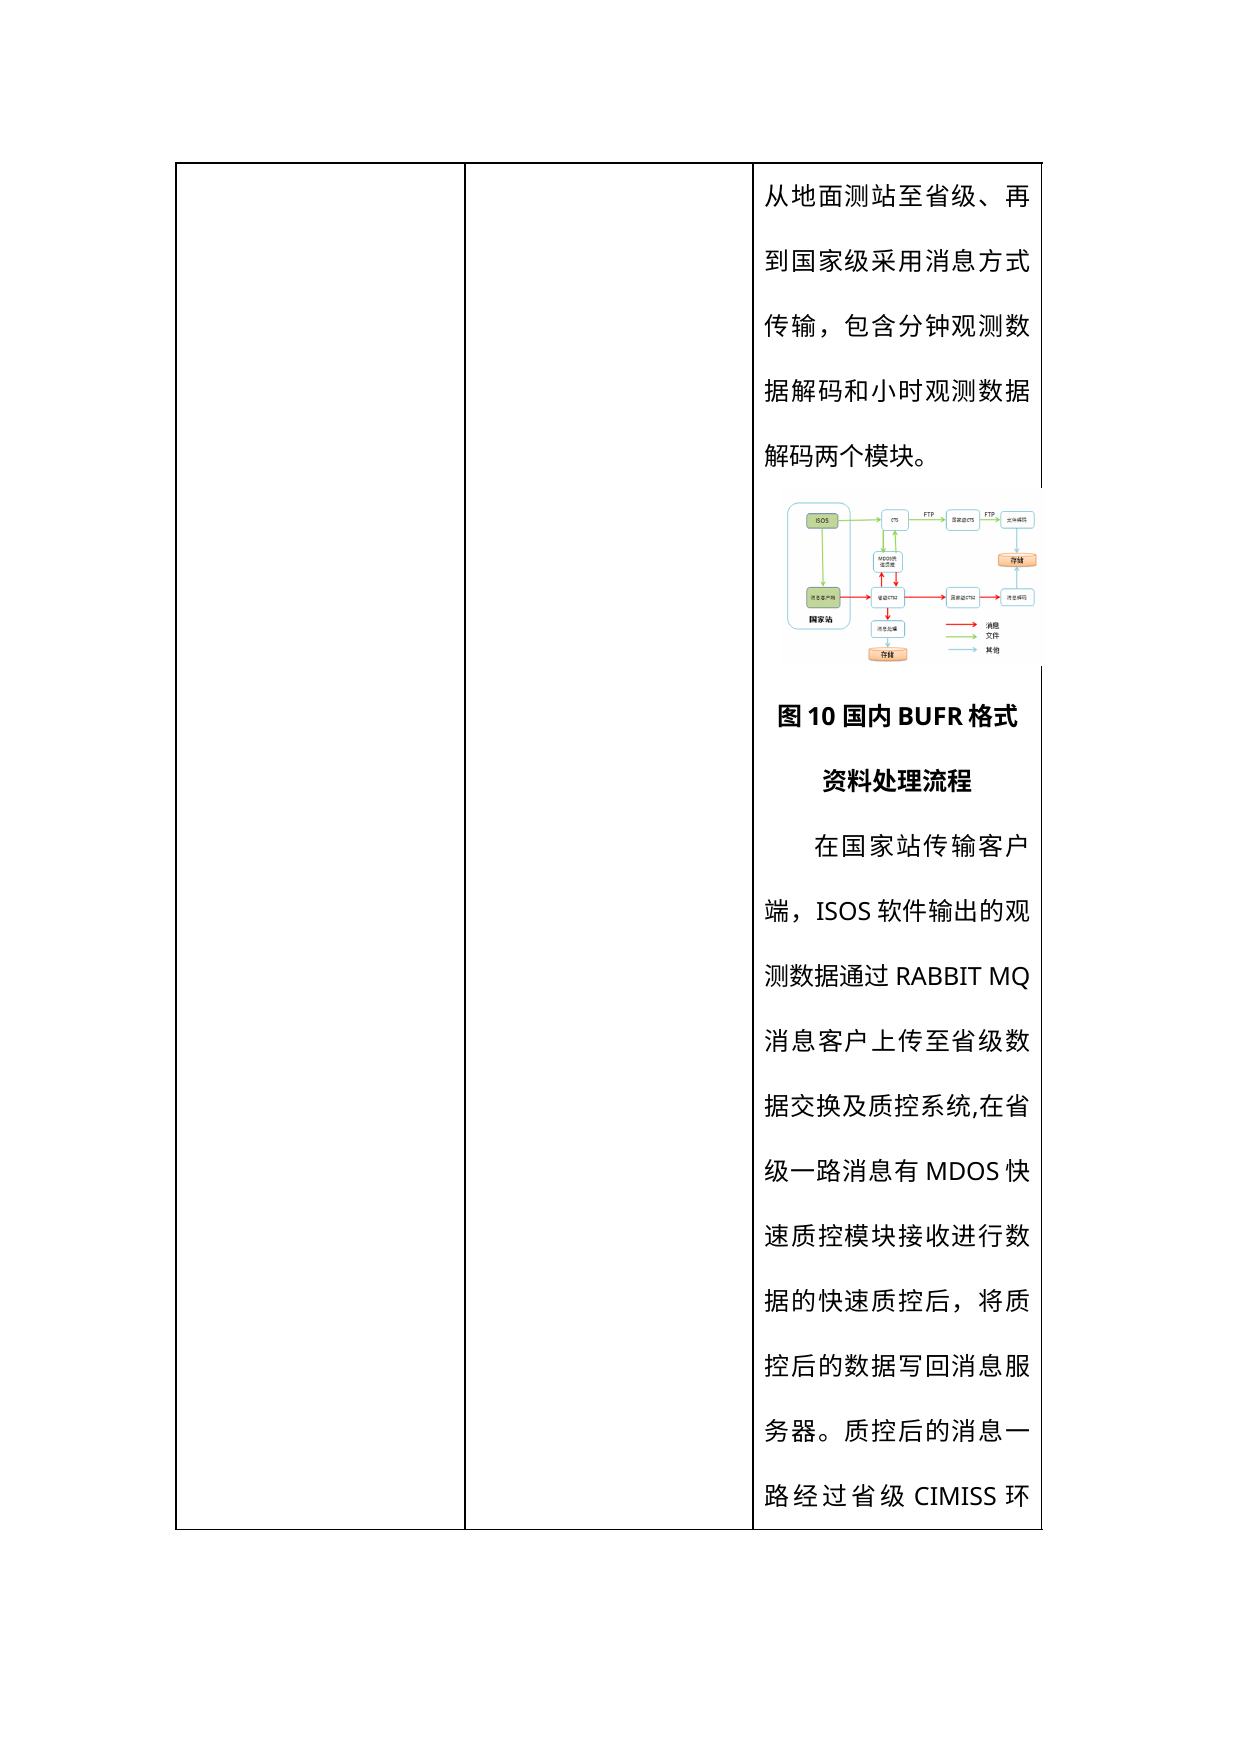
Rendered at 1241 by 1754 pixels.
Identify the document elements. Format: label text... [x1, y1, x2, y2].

table_cell 1 [177, 164, 464, 1528]
picture [779, 488, 1046, 666]
table_cell [466, 164, 752, 1528]
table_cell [754, 164, 1041, 1528]
